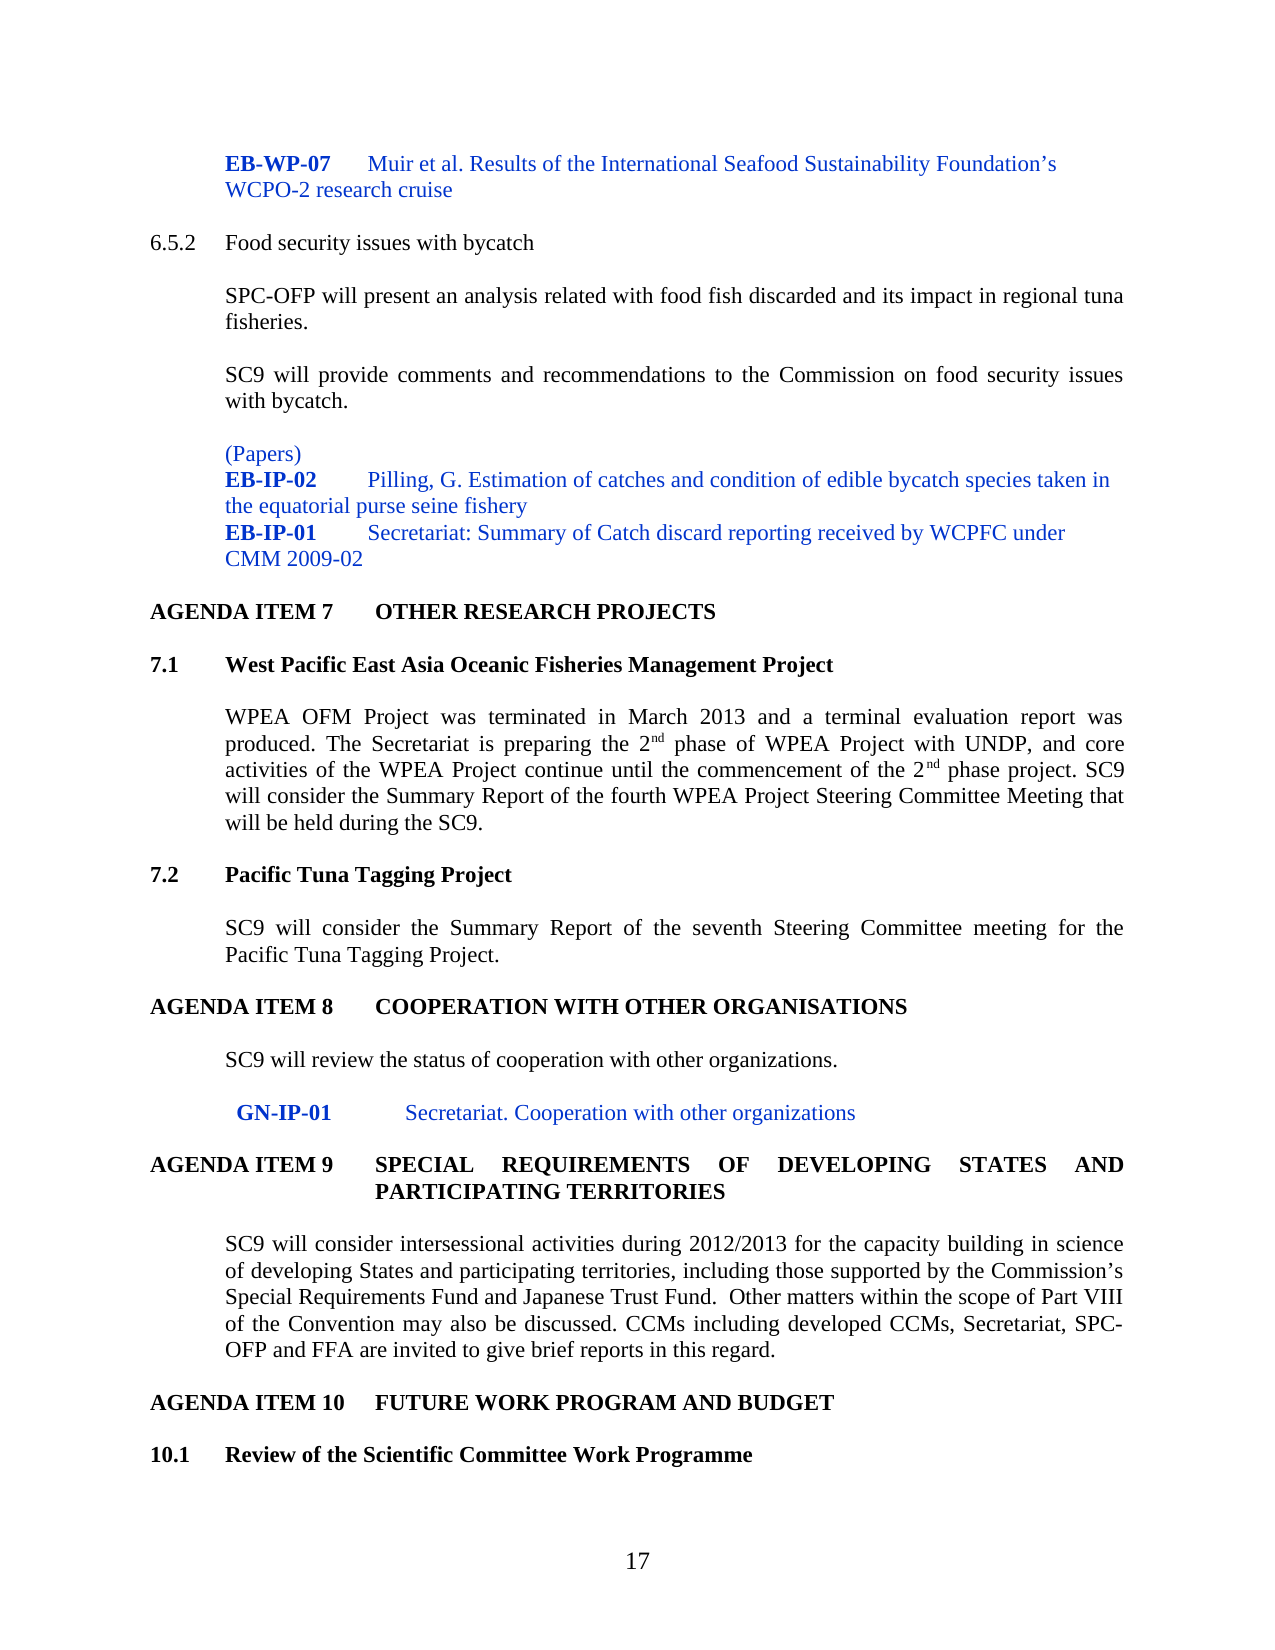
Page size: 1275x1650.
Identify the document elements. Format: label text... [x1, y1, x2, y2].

list FUTURE WORK PROGRAM AND BUDGET [150, 1389, 1125, 1415]
list SPECIAL REQUIREMENTS OF DEVELOPING STATES AND PARTICIPATING TERRITORIES [150, 1151, 1125, 1204]
text GN-IP-01 Secretariat. Cooperation with other organizations [236, 1099, 1125, 1125]
text (Papers) [225, 440, 1125, 466]
list Pacific Tuna Tagging Project [150, 862, 1125, 888]
text WPEA OFM Project was terminated in March 2013 and a terminal evaluation report was produced. The Secretariat is preparing the 2nd phase of WPEA Project with UNDP, and core activities of the WPEA Project continue until the commencement of the 2nd phase project. SC9 will consider the Summary Report of the fourth WPEA Project Steering Committee Meeting that will be held during the SC9. [225, 703, 1125, 835]
list COOPERATION WITH OTHER ORGANISATIONS [150, 993, 1125, 1020]
list Review of the Scientific Committee Work Programme [150, 1441, 1125, 1468]
list West Pacific East Asia Oceanic Fisheries Management Project [150, 651, 1125, 677]
text EB-WP-07 Muir et al. Results of the International Seafood Sustainability Foundation’s WCPO-2 research cruise [225, 150, 1125, 203]
text SC9 will review the status of cooperation with other organizations. [225, 1046, 1125, 1072]
text EB-IP-01 Secretariat: Summary of Catch discard reporting received by WCPFC under CMM 2009-02 [225, 519, 1125, 572]
text SC9 will provide comments and recommendations to the Commission on food security issues with bycatch. [225, 361, 1125, 413]
text SC9 will consider intersessional activities during 2012/2013 for the capacity building in science of developing States and participating territories, including those supported by the Commission’s Special Requirements Fund and Japanese Trust Fund. Other matters within the scope of Part VIII of the Convention may also be discussed. CCMs including developed CCMs, Secretariat, SPC-OFP and FFA are invited to give brief reports in this regard. [225, 1231, 1125, 1362]
list OTHER RESEARCH PROJECTS [150, 598, 1125, 624]
list Food security issues with bycatch [150, 229, 1125, 255]
text SPC-OFP will present an analysis related with food fish discarded and its impact in regional tuna fisheries. [225, 282, 1125, 334]
text EB-IP-02 Pilling, G. Estimation of catches and condition of edible bycatch species taken in the equatorial purse seine fishery [225, 466, 1125, 519]
text SC9 will consider the Summary Report of the seventh Steering Committee meeting for the Pacific Tuna Tagging Project. [225, 914, 1125, 967]
